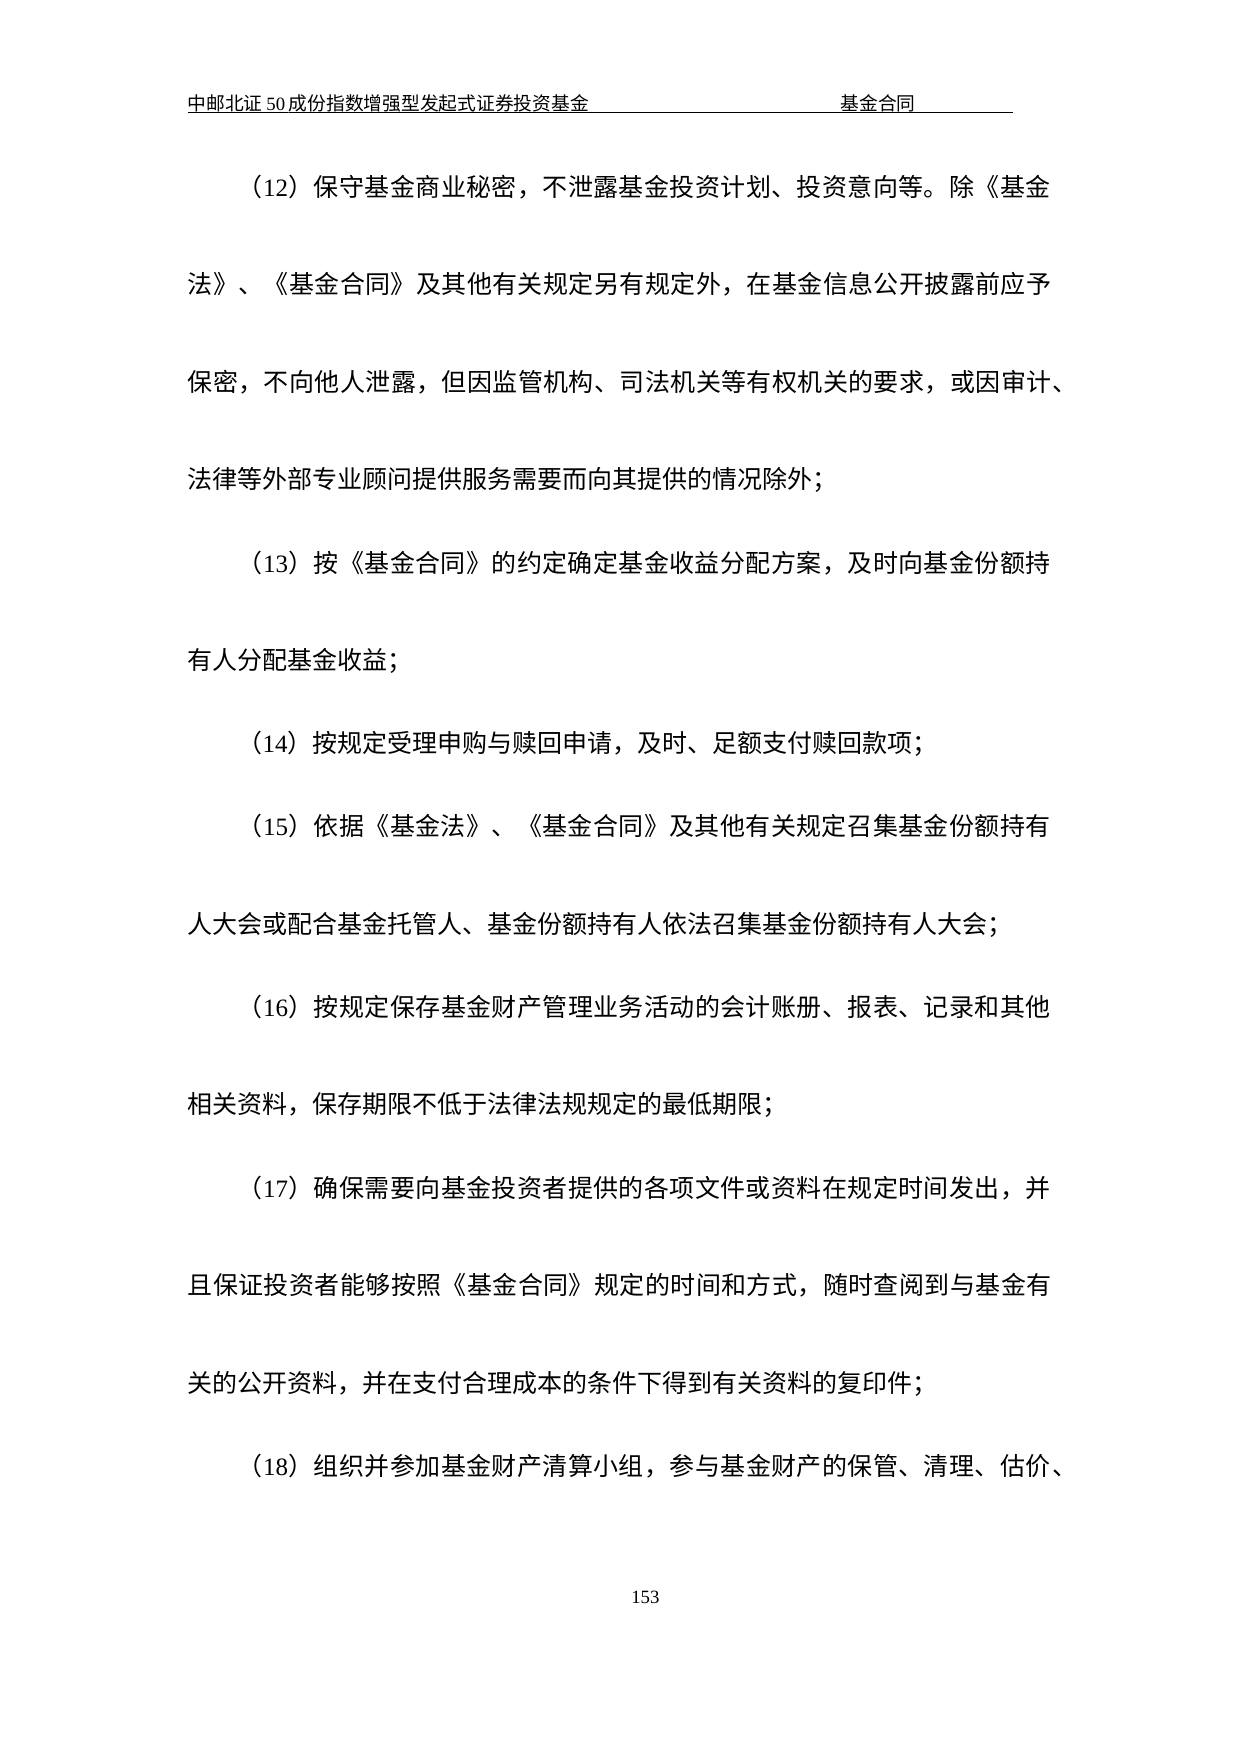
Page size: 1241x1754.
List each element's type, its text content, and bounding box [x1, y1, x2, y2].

text （13）按《基金合同》的约定确定基金收益分配方案，及时向基金份额持有人分配基金收益； [187, 529, 1053, 691]
text （16）按规定保存基金财产管理业务活动的会计账册、报表、记录和其他相关资料，保存期限不低于法律法规规定的最低期限； [187, 973, 1053, 1136]
text （17）确保需要向基金投资者提供的各项文件或资料在规定时间发出，并且保证投资者能够按照《基金合同》规定的时间和方式，随时查阅到与基金有关的公开资料，并在支付合理成本的条件下得到有关资料的复印件； [187, 1154, 1053, 1414]
text （15）依据《基金法》、《基金合同》及其他有关规定召集基金份额持有人大会或配合基金托管人、基金份额持有人依法召集基金份额持有人大会； [187, 792, 1053, 955]
text （14）按规定受理申购与赎回申请，及时、足额支付赎回款项； [187, 709, 1053, 774]
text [187, 1432, 1053, 1497]
text （12）保守基金商业秘密，不泄露基金投资计划、投资意向等。除《基金法》、《基金合同》及其他有关规定另有规定外，在基金信息公开披露前应予保密，不向他人泄露，但因监管机构、司法机关等有权机关的要求，或因审计、法律等外部专业顾问提供服务需要而向其提供的情况除外； [187, 153, 1053, 511]
